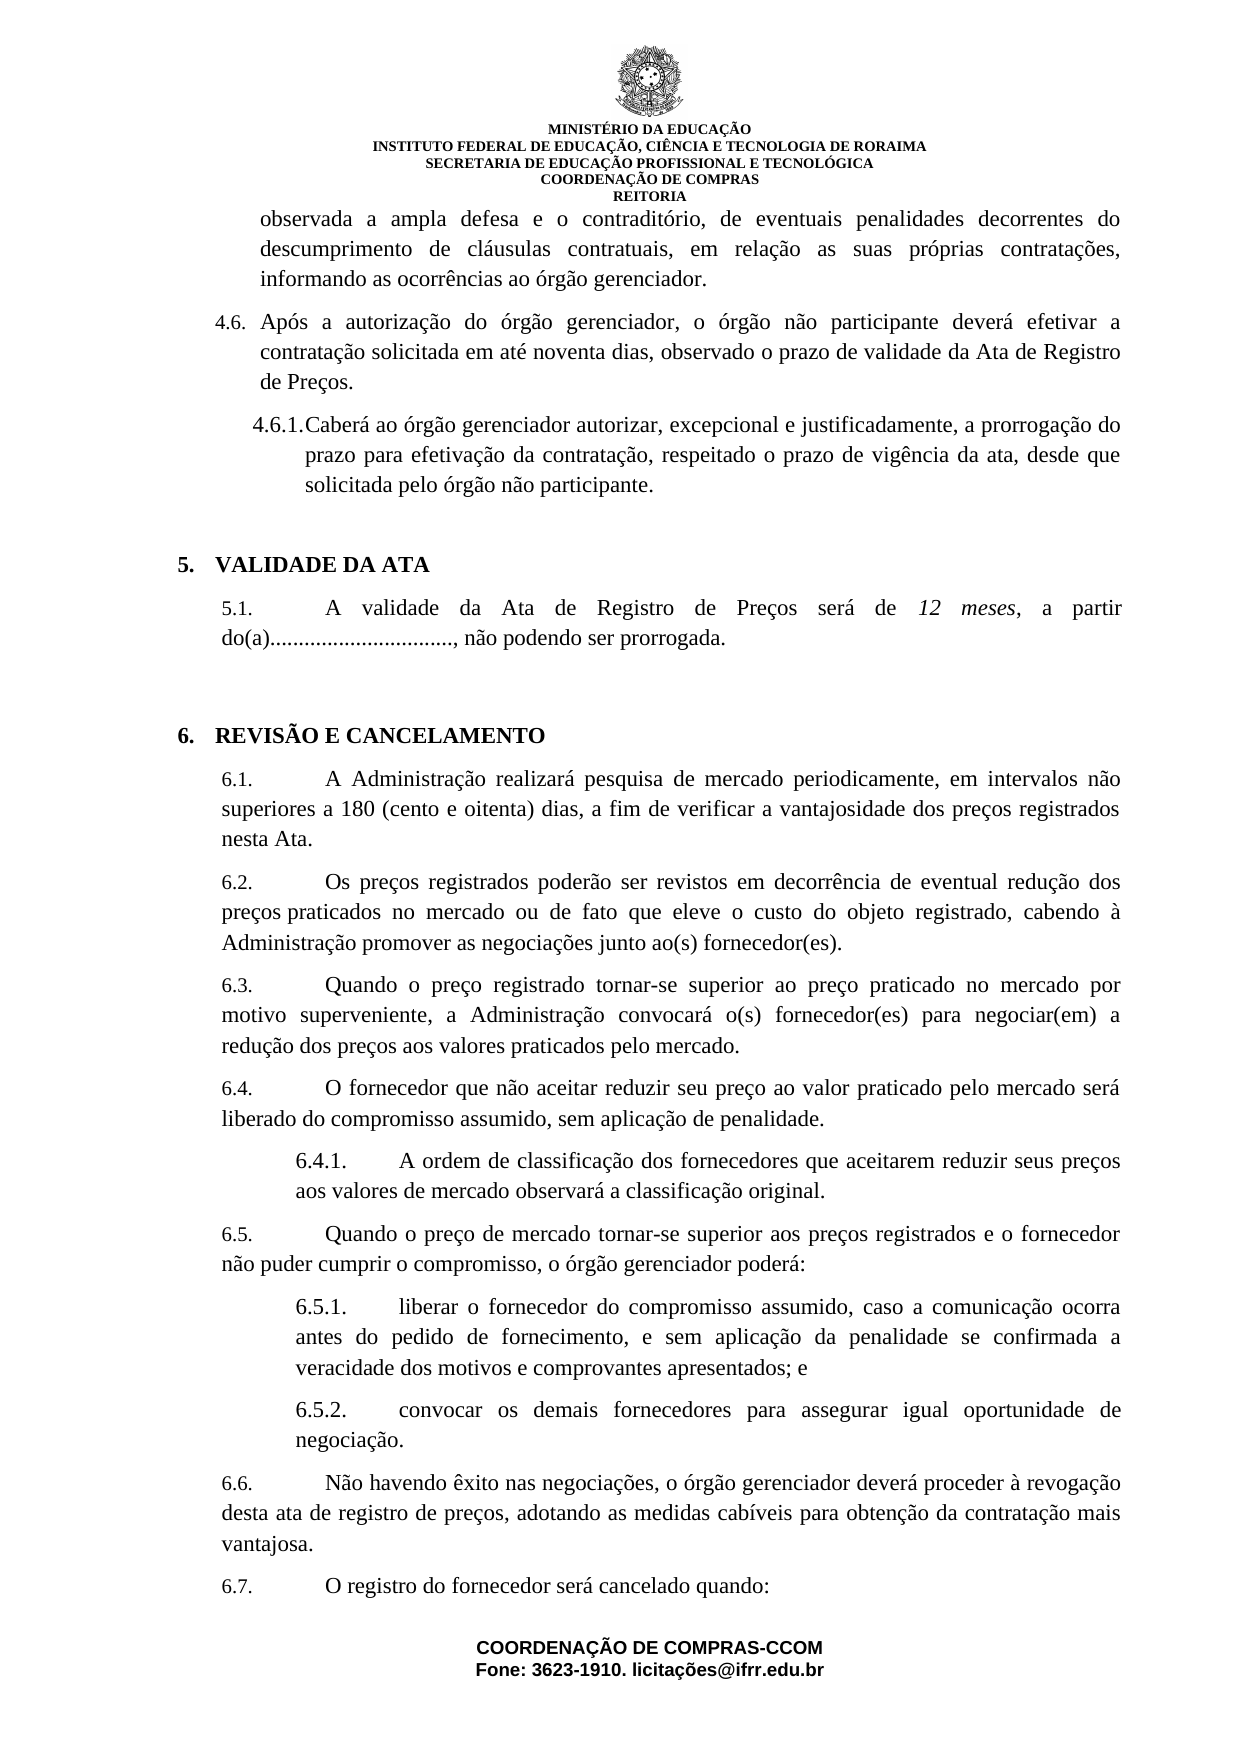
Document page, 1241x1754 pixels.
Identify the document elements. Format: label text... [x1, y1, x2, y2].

list VALIDADE DA ATA [177, 552, 1122, 578]
list Após a autorização do órgão gerenciador, o órgão não participante deverá efetivar a contratação solicitada em até noventa dias, observado o prazo de validade da Ata de Registro de Preços. [215, 308, 1122, 394]
list Caberá ao órgão gerenciador autorizar, excepcional e justificadamente, a prorrogação do prazo para efetivação da contratação, respeitado o prazo de vigência da ata, desde que solicitada pelo órgão não participante. [252, 411, 1122, 498]
list A ordem de classificação dos fornecedores que aceitarem reduzir seus preços aos valores de mercado observará a classificação original. [295, 1147, 1122, 1204]
list Não havendo êxito nas negociações, o órgão gerenciador deverá proceder à revogação desta ata de registro de preços, adotando as medidas cabíveis para obtenção da contratação mais vantajosa. [221, 1469, 1122, 1556]
list Quando o preço de mercado tornar-se superior aos preços registrados e o fornecedor não puder cumprir o compromisso, o órgão gerenciador poderá: [221, 1220, 1122, 1277]
list REVISÃO E CANCELAMENTO [177, 722, 1125, 749]
list O registro do fornecedor será cancelado quando: [221, 1572, 1122, 1599]
list Quando o preço registrado tornar-se superior ao preço praticado no mercado por motivo superveniente, a Administração convocará o(s) fornecedor(es) para negociar(em) a redução dos preços aos valores praticados pelo mercado. [221, 971, 1122, 1058]
list convocar os demais fornecedores para assegurar igual oportunidade de negociação. [295, 1396, 1122, 1453]
picture [611, 44, 688, 121]
list A Administração realizará pesquisa de mercado periodicamente, em intervalos não superiores a 180 (cento e oitenta) dias, a fim de verificar a vantajosidade dos preços registrados nesta Ata. [221, 765, 1122, 852]
list liberar o fornecedor do compromisso assumido, caso a comunicação ocorra antes do pedido de fornecimento, e sem aplicação da penalidade se confirmada a veracidade dos motivos e comprovantes apresentados; e [295, 1293, 1122, 1380]
list Os preços registrados poderão ser revistos em decorrência de eventual redução dos preços praticados no mercado ou de fato que eleve o custo do objeto registrado, cabendo à Administração promover as negociações junto ao(s) fornecedor(es). [221, 868, 1122, 955]
list A validade da Ata de Registro de Preços será de 12 meses, a partir do(a)................................, não podendo ser prorrogada. [221, 594, 1122, 651]
list O fornecedor que não aceitar reduzir seu preço ao valor praticado pelo mercado será liberado do compromisso assumido, sem aplicação de penalidade. [221, 1074, 1122, 1131]
